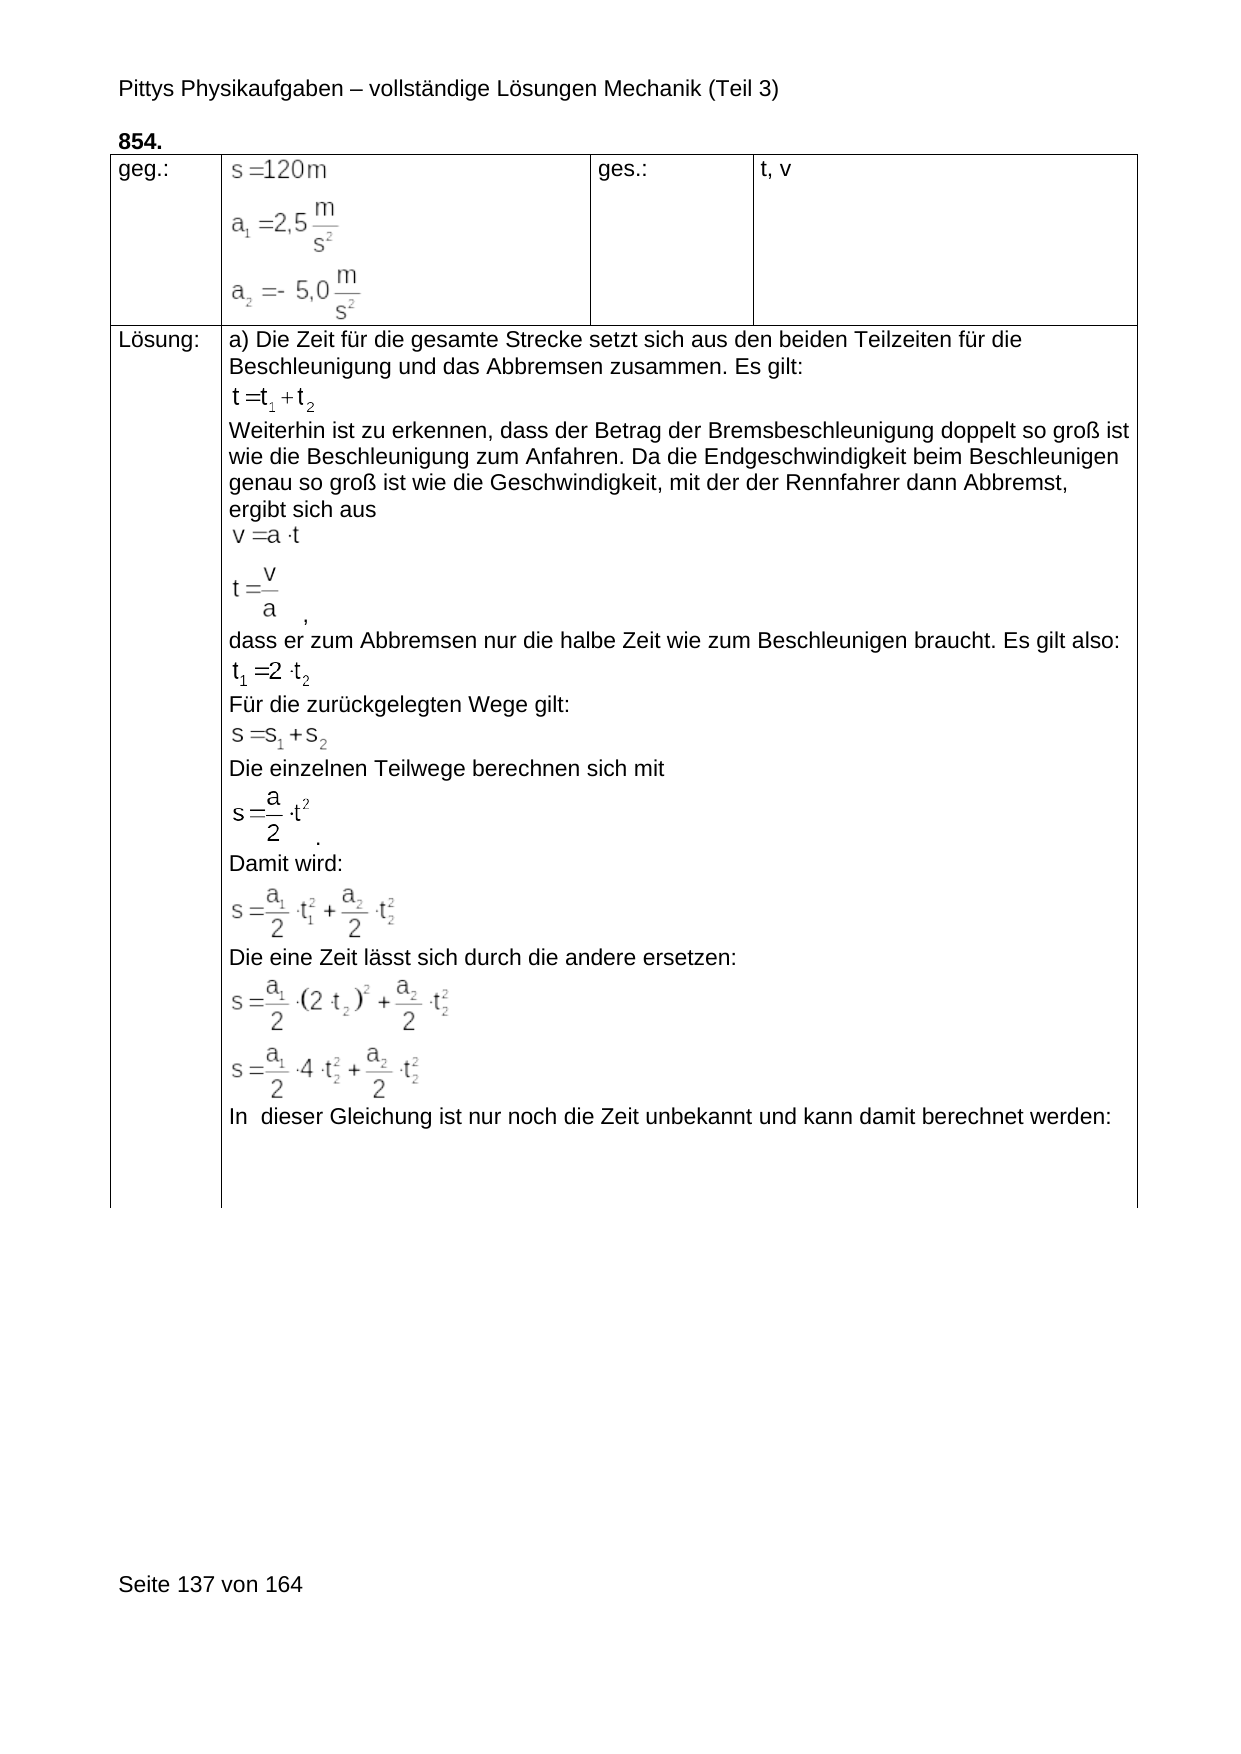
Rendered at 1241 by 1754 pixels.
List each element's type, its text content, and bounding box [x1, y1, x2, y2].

table_cell a) Die Zeit für die gesamte Strecke setzt sich aus den beiden Teilzeiten für die Beschleunigung und das Abbremsen zusammen. Es gilt: Weiterhin ist zu erkennen, dass der Betrag der Bremsbeschleunigung doppelt so groß ist wie die Beschleunigung zum Anfahren. Da die Endgeschwindigkeit beim Beschleunigen genau so groß ist wie die Geschwindigkeit, mit der der Rennfahrer dann Abbremst, ergibt sich aus , dass er zum Abbremsen nur die halbe Zeit wie zum Beschleunigen braucht. Es gilt also: Für die zurückgelegten Wege gilt: Die einzelnen Teilwege berechnen sich mit . Damit wird: Die eine Zeit lässt sich durch die andere ersetzen: In dieser Gleichung ist nur noch die Zeit unbekannt und kann damit berechnet werden: [222, 326, 1137, 1208]
table_header ges.: [591, 155, 753, 325]
table_header geg.: [111, 155, 221, 325]
text 854. [118, 128, 1152, 154]
table_header t, v [754, 155, 1137, 325]
table_header [222, 155, 590, 325]
table_cell Lösung: [111, 326, 221, 1208]
